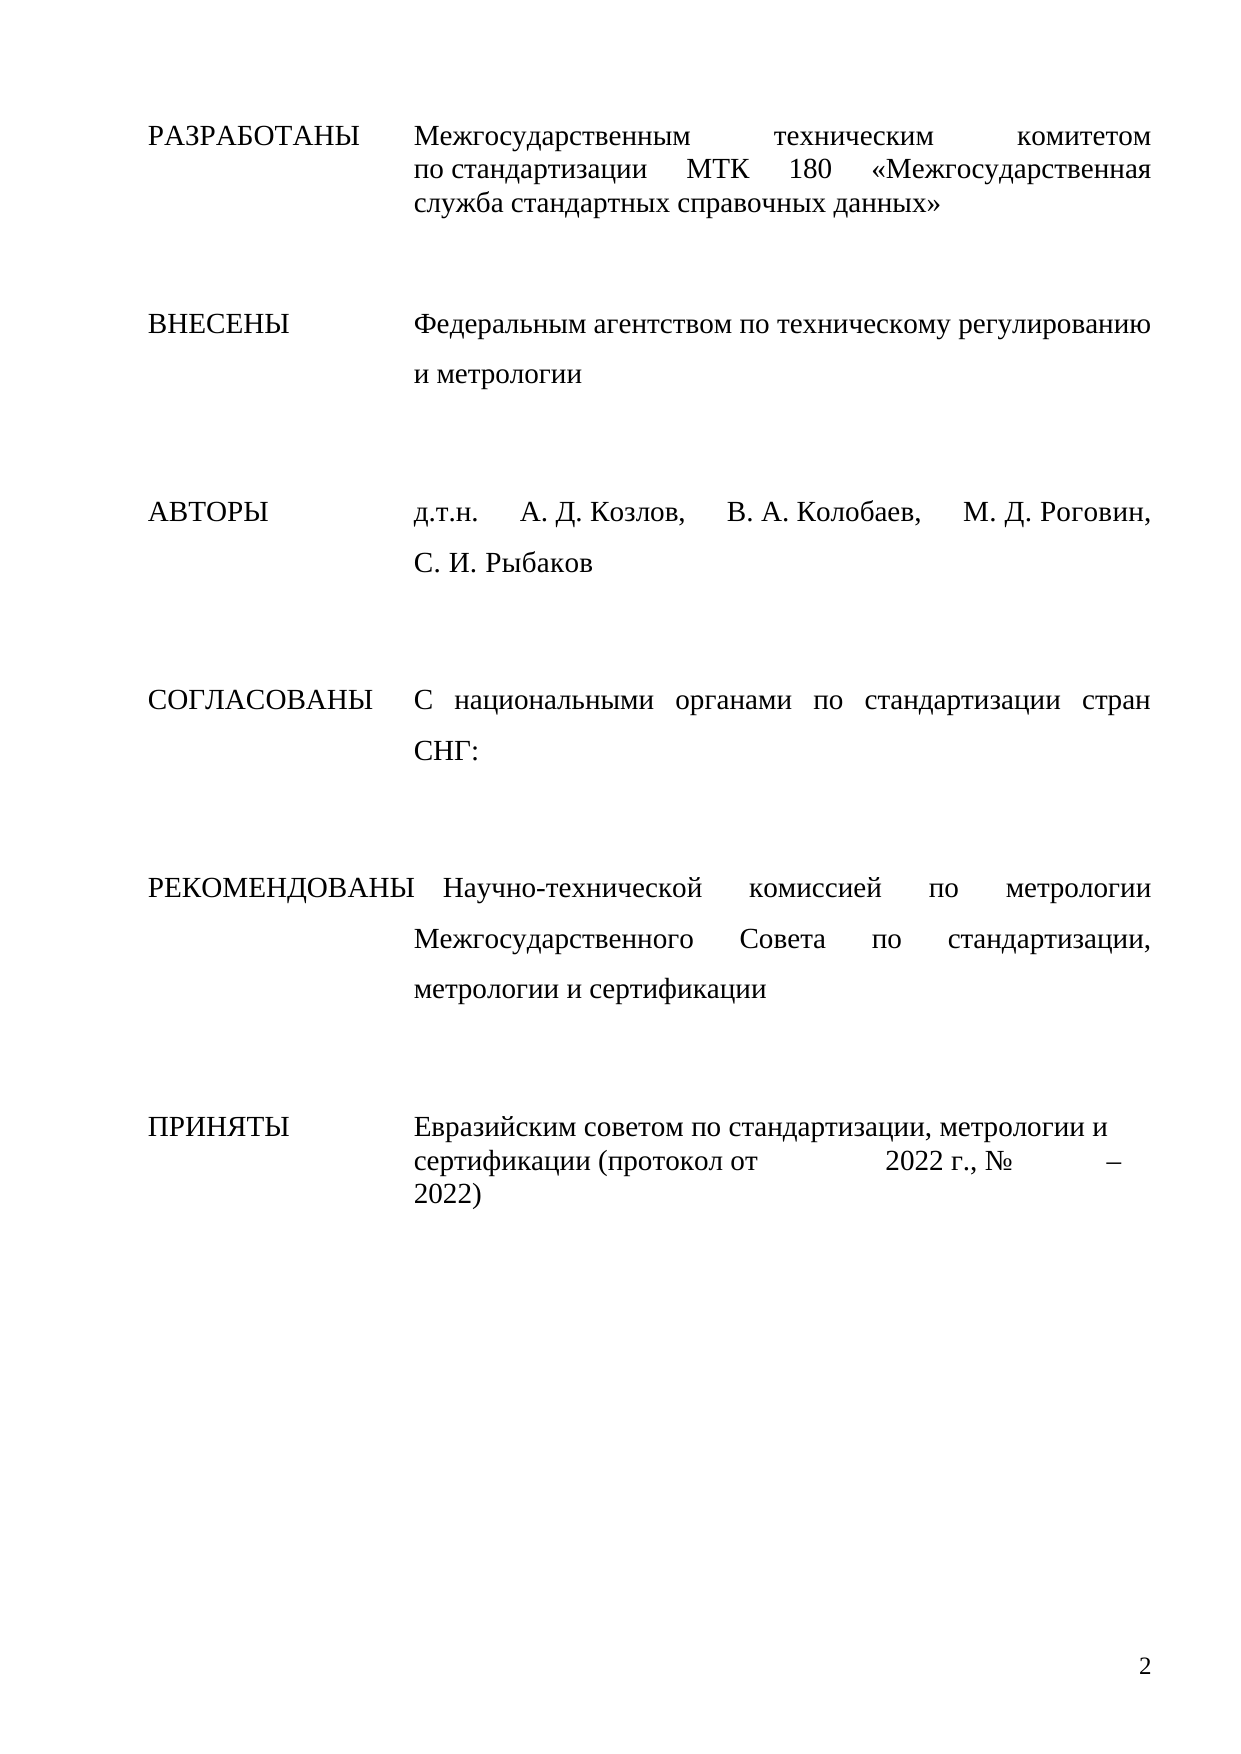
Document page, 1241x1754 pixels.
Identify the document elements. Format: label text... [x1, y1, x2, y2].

text СОГЛАСОВАНЫ С национальными органами по стандартизации стран СНГ: [148, 682, 1152, 766]
text РАЗРАБОТАНЫ Межгосударственным техническим комитетом по стандартизации МТК 180 «Межгосударственная служба стандартных справочных данных» [148, 118, 1152, 219]
text РЕКОМЕНДОВАНЫ Научно-технической комиссией по метрологии Межгосударственного Совета по стандартизации, метрологии и сертификации [148, 871, 1152, 1005]
text АВТОРЫ д.т.н. А. Д. Козлов, В. А. Колобаев, М. Д. Роговин, С. И. Рыбаков [148, 494, 1152, 578]
text ВНЕСЕНЫ Федеральным агентством по техническому регулированию и метрологии [148, 306, 1152, 390]
text ПРИНЯТЫ Евразийским советом по стандартизации, метрологии и сертификации (протокол от 2022 г., № –2022) [148, 1109, 1152, 1210]
